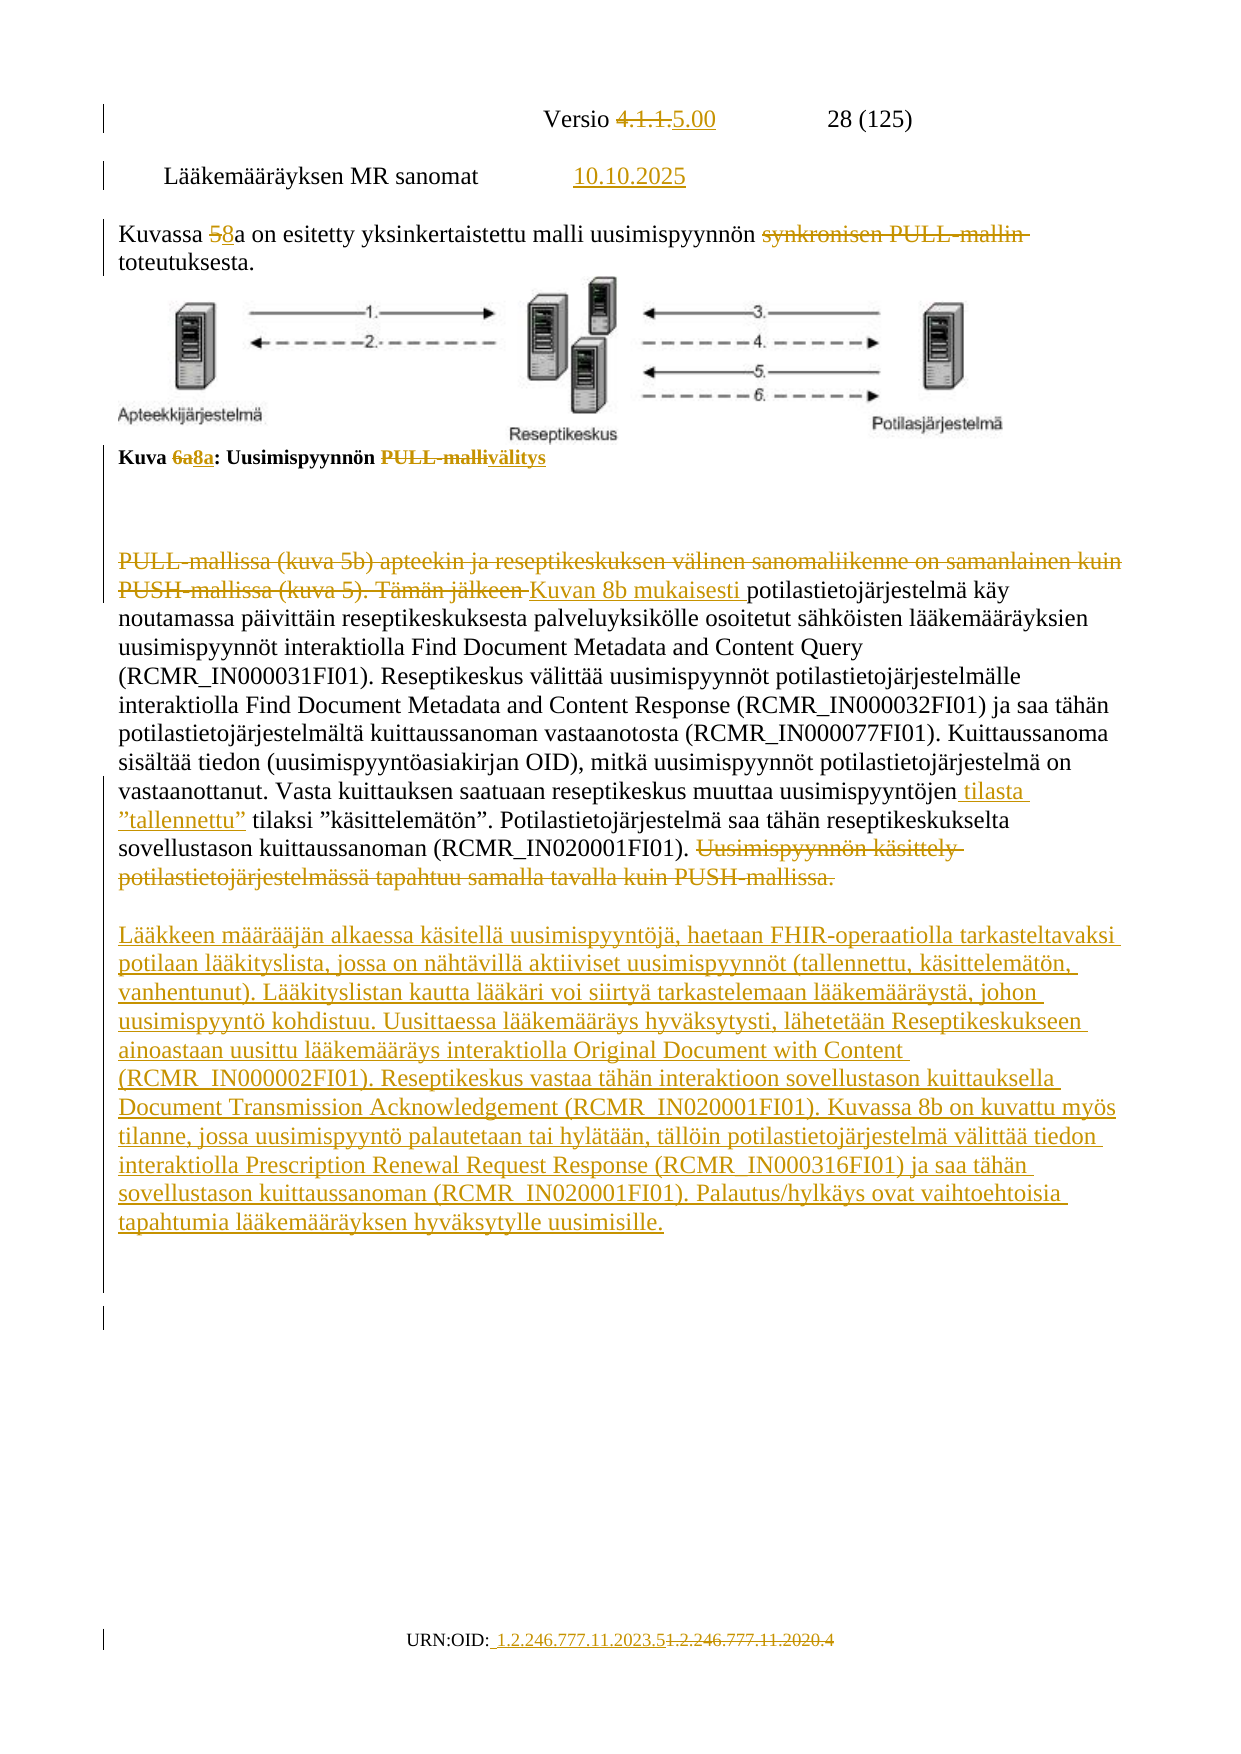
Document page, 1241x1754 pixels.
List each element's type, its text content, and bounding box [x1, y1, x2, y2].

text Kuvassa a on esitetty yksinkertaistettu malli uusimispyynnön toteutuksesta. [118, 219, 1122, 276]
picture [118, 276, 1003, 445]
text potilastietojärjestelmä käy noutamassa päivittäin reseptikeskuksesta palveluyksikölle osoitetut sähköisten lääkemääräyksien uusimispyynnöt interaktiolla Find Document Metadata and Content Query (RCMR_IN000031FI01). Reseptikeskus välittää uusimispyynnöt potilastietojärjestelmälle interaktiolla Find Document Metadata and Content Response (RCMR_IN000032FI01) ja saa tähän potilastietojärjestelmältä kuittaussanoman vastaanotosta (RCMR_IN000077FI01). Kuittaussanoma sisältää tiedon (uusimispyyntöasiakirjan OID), mitkä uusimispyynnöt potilastietojärjestelmä on vastaanottanut. Vasta kuittauksen saatuaan reseptikeskus muuttaa uusimispyyntöjen tilaksi ”käsittelemätön”. Potilastietojärjestelmä saa tähän reseptikeskukselta sovellustason kuittaussanoman (RCMR_IN020001FI01). [118, 563, 1122, 891]
text Kuva : Uusimispyynnön [118, 445, 1122, 469]
